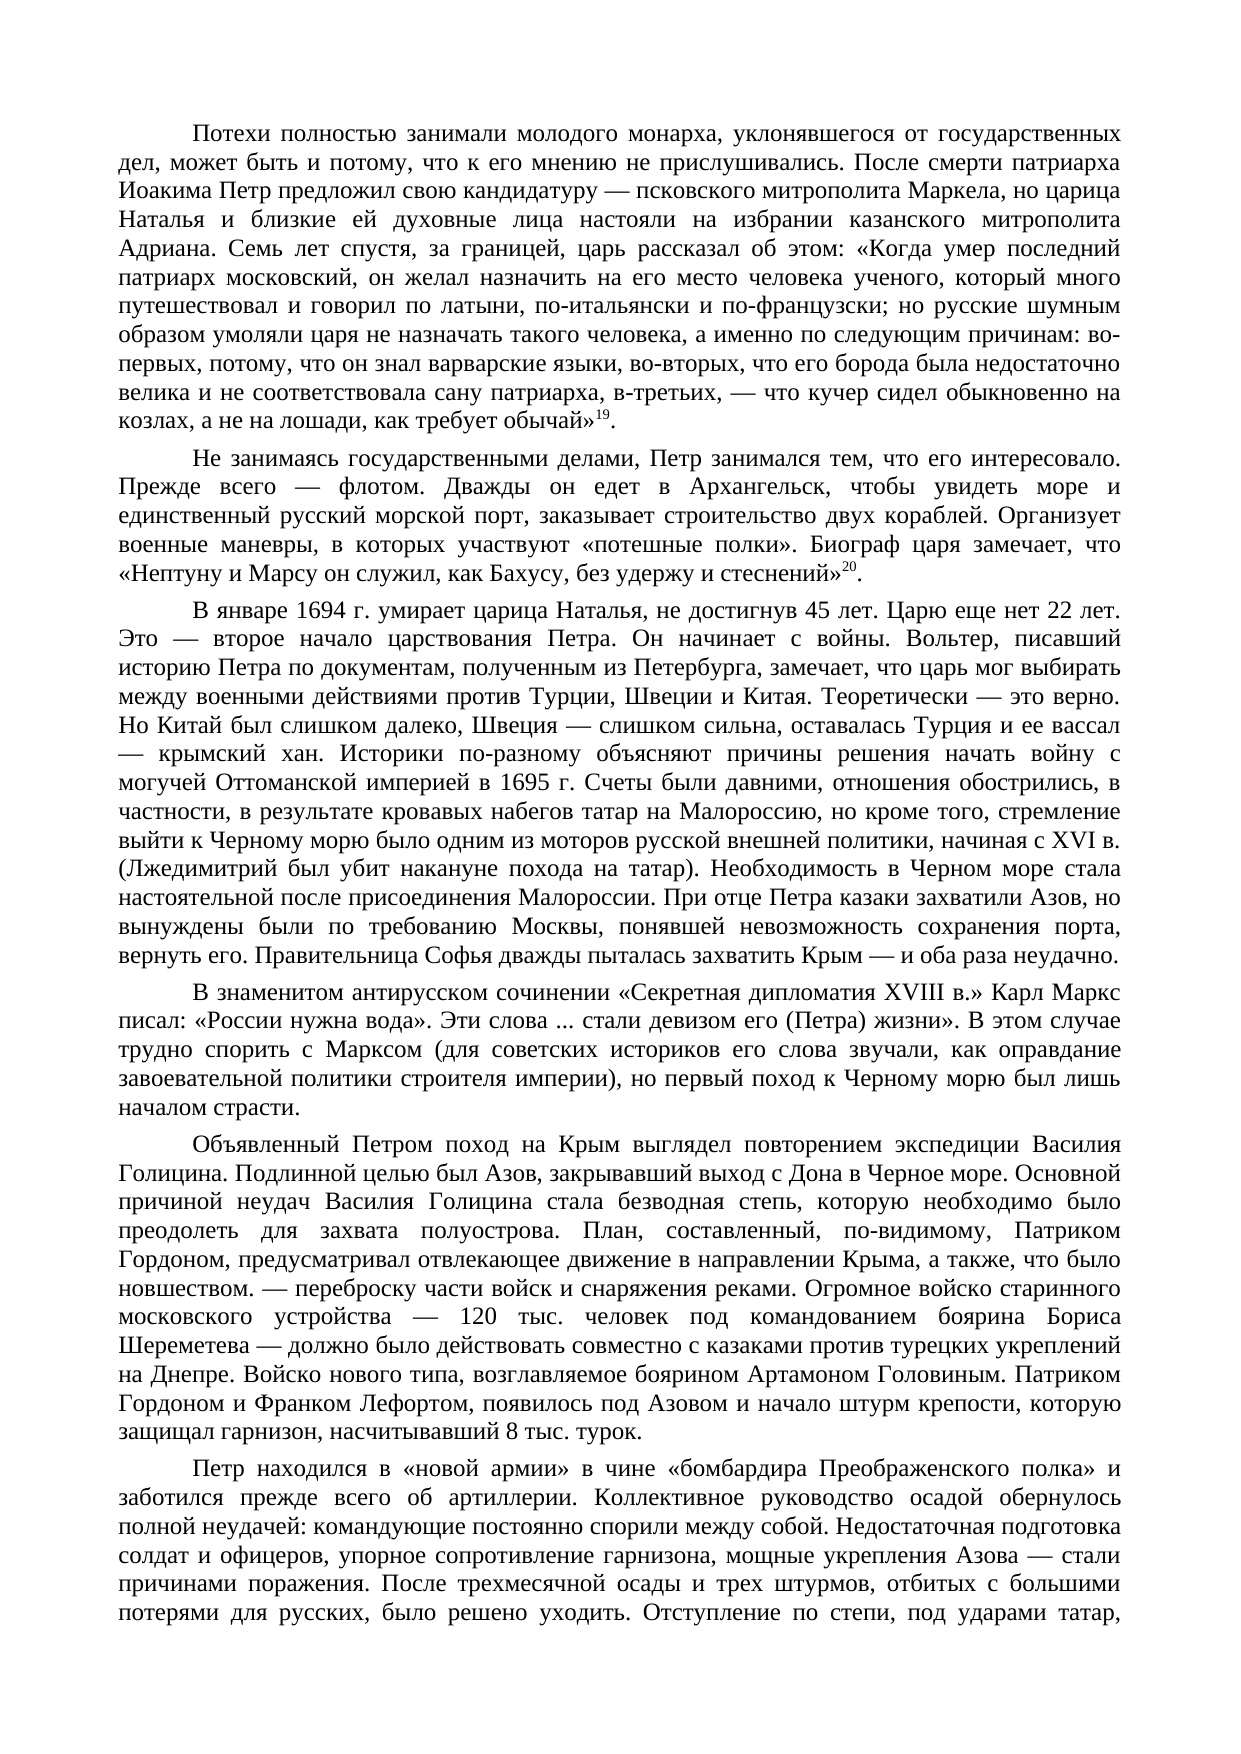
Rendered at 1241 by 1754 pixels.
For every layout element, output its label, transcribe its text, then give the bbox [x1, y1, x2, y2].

text Объявленный Петром поход на Крым выглядел повторением экспедиции Василия Голицина. Подлинной целью был Азов, закрывавший выход с Дона в Черное море. Основной причиной неудач Василия Голицина стала безводная степь, которую необходимо было преодолеть для захвата полуострова. План, составленный, по-видимому, Патриком Гордоном, предусматривал отвлекающее движение в направлении Крыма, а также, что было новшеством. — переброску части войск и снаряжения реками. Огромное войско старинного московского устройства — 120 тыс. человек под командованием боярина Бориса Шереметева — должно было действовать совместно с казаками против турецких укреплений на Днепре. Войско нового типа, возглавляемое боярином Артамоном Головиным. Патриком Гордоном и Франком Лефортом, появилось под Азовом и начало штурм крепости, которую защищал гарнизон, насчитывавший 8 тыс. турок. [118, 1129, 1122, 1445]
text Не занимаясь государственными делами, Петр занимался тем, что его интересовало. Прежде всего — флотом. Дважды он едет в Архангельск, чтобы увидеть море и единственный русский морской порт, заказывает строительство двух кораблей. Организует военные маневры, в которых участвуют «потешные полки». Биограф царя замечает, что «Нептуну и Марсу он служил, как Бахусу, без удержу и стеснений»20. [118, 443, 1122, 586]
text В январе 1694 г. умирает царица Наталья, не достигнув 45 лет. Царю еще нет 22 лет. Это — второе начало царствования Петра. Он начинает с войны. Вольтер, писавший историю Петра по документам, полученным из Петербурга, замечает, что царь мог выбирать между военными действиями против Турции, Швеции и Китая. Теоретически — это верно. Но Китай был слишком далеко, Швеция — слишком сильна, оставалась Турция и ее вассал — крымский хан. Историки по-разному объясняют причины решения начать войну с могучей Оттоманской империей в 1695 г. Счеты были давними, отношения обострились, в частности, в результате кровавых набегов татар на Малороссию, но кроме того, стремление выйти к Черному морю было одним из моторов русской внешней политики, начиная с XVI в. (Лжедимитрий был убит накануне похода на татар). Необходимость в Черном море стала настоятельной после присоединения Малороссии. При отце Петра казаки захватили Азов, но вынуждены были по требованию Москвы, понявшей невозможность сохранения порта, вернуть его. Правительница Софья дважды пыталась захватить Крым — и оба раза неудачно. [118, 595, 1122, 968]
text Потехи полностью занимали молодого монарха, уклонявшегося от государственных дел, может быть и потому, что к его мнению не прислушивались. После смерти патриарха Иоакима Петр предложил свою кандидатуру — псковского митрополита Маркела, но царица Наталья и близкие ей духовные лица настояли на избрании казанского митрополита Адриана. Семь лет спустя, за границей, царь рассказал об этом: «Когда умер последний патриарх московский, он желал назначить на его место человека ученого, который много путешествовал и говорил по латыни, по-итальянски и по-французски; но русские шумным образом умоляли царя не назначать такого человека, а именно по следующим причинам: во-первых, потому, что он знал варварские языки, во-вторых, что его борода была недостаточно велика и не соответствовала сану патриарха, в-третьих, — что кучер сидел обыкновенно на козлах, а не на лошади, как требует обычай»19. [118, 118, 1122, 434]
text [118, 1453, 1122, 1626]
text В знаменитом антирусском сочинении «Секретная дипломатия XVIII в.» Карл Маркс писал: «России нужна вода». Эти слова ... стали девизом его (Петра) жизни». В этом случае трудно спорить с Марксом (для советских историков его слова звучали, как оправдание завоевательной политики строителя империи), но первый поход к Черному морю был лишь началом страсти. [118, 977, 1122, 1121]
